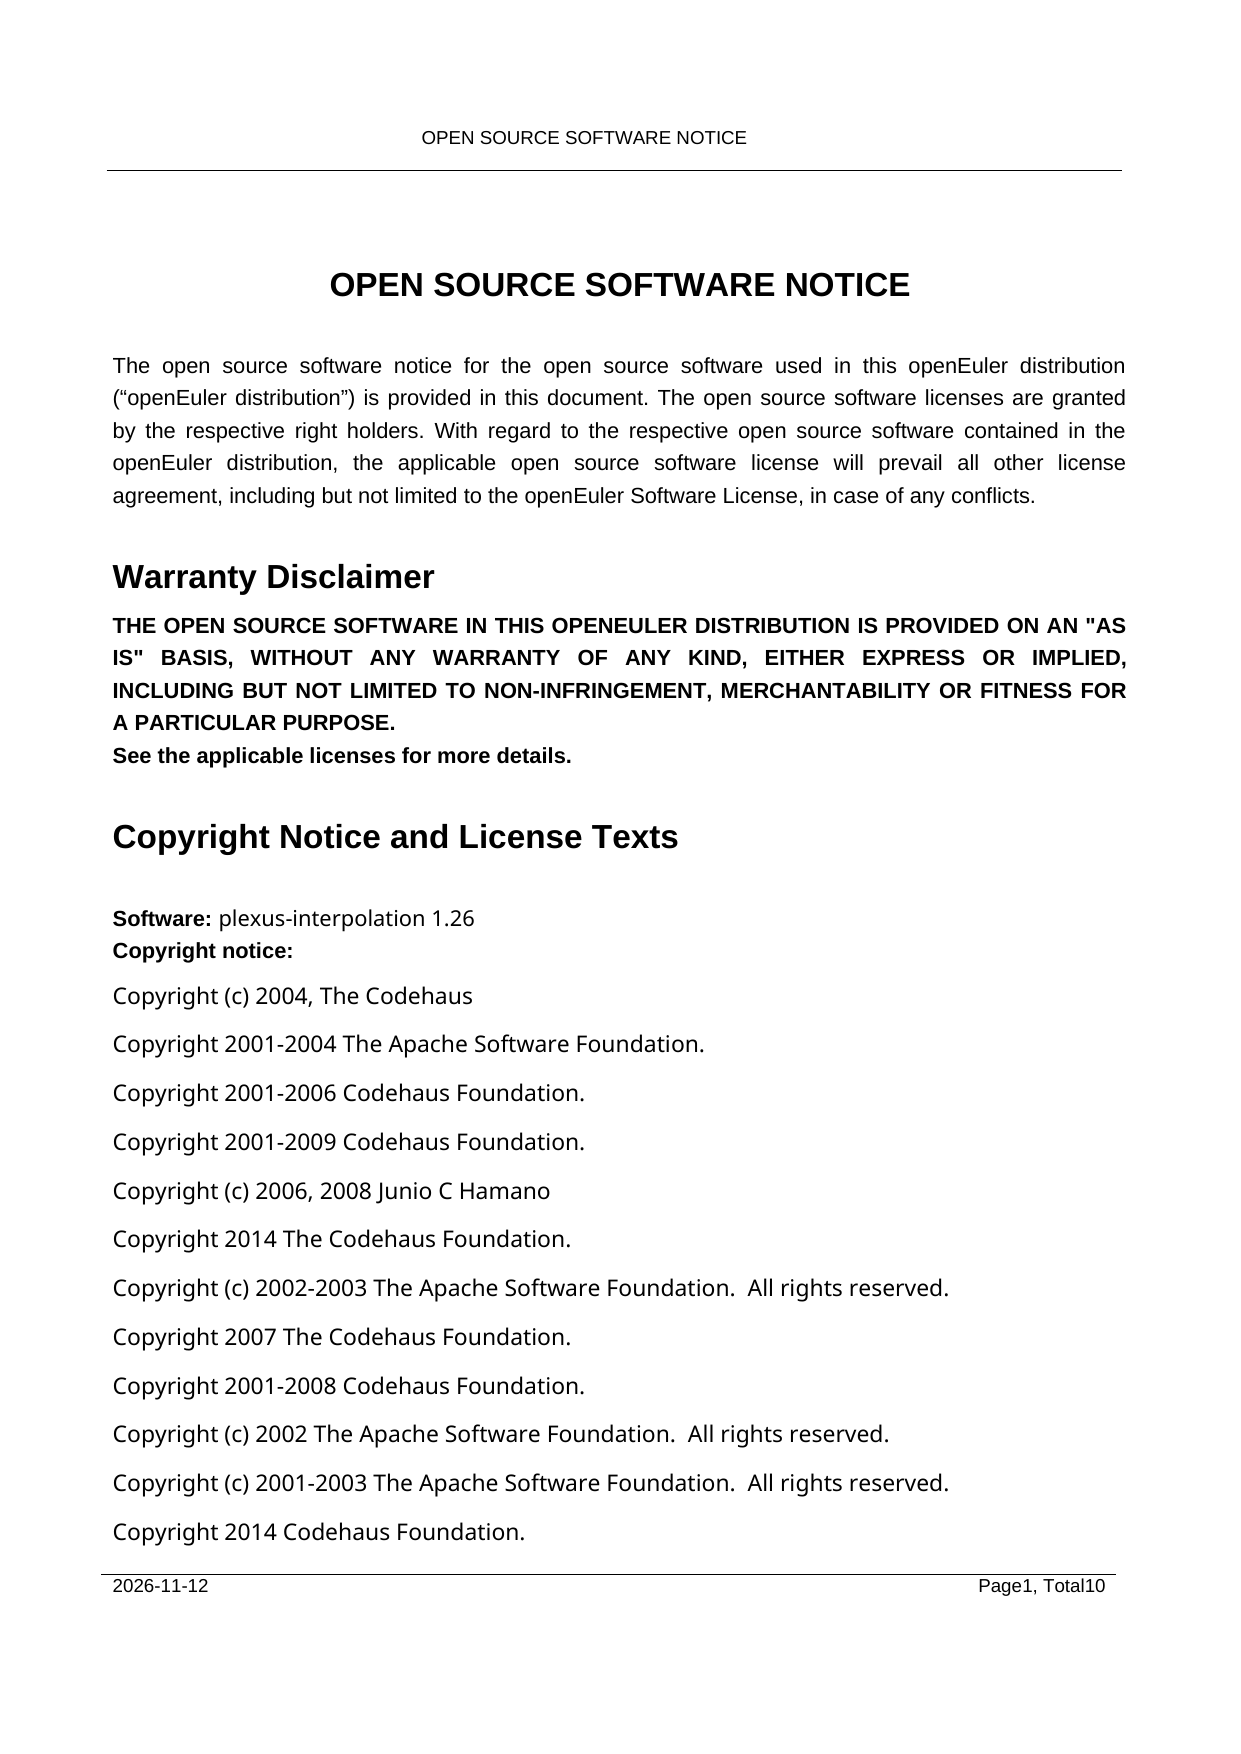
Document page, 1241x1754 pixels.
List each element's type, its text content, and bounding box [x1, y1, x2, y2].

text THE OPEN SOURCE SOFTWARE IN THIS OPENEULER DISTRIBUTION IS PROVIDED ON AN "AS IS" BASIS, WITHOUT ANY WARRANTY OF ANY KIND, EITHER EXPRESS OR IMPLIED, INCLUDING BUT NOT LIMITED TO NON-INFRINGEMENT, MERCHANTABILITY OR FITNESS FOR A PARTICULAR PURPOSE. See the applicable licenses for more details. [112, 609, 1128, 771]
text Copyright notice: [112, 934, 1128, 966]
text The open source software notice for the open source software used in this openEuler distribution (“openEuler distribution”) is provided in this document. The open source software licenses are granted by the respective right holders. With regard to the respective open source software contained in the openEuler distribution, the applicable open source software license will prevail all other license agreement, including but not limited to the openEuler Software License, in case of any conflicts. [112, 349, 1128, 511]
text OPEN SOURCE SOFTWARE NOTICE [112, 251, 1128, 316]
text Copyright Notice and License Texts [112, 804, 1128, 869]
text Warranty Disclaimer [112, 544, 1128, 609]
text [112, 979, 1128, 1548]
text Software: plexus-interpolation 1.26 [112, 901, 1128, 934]
